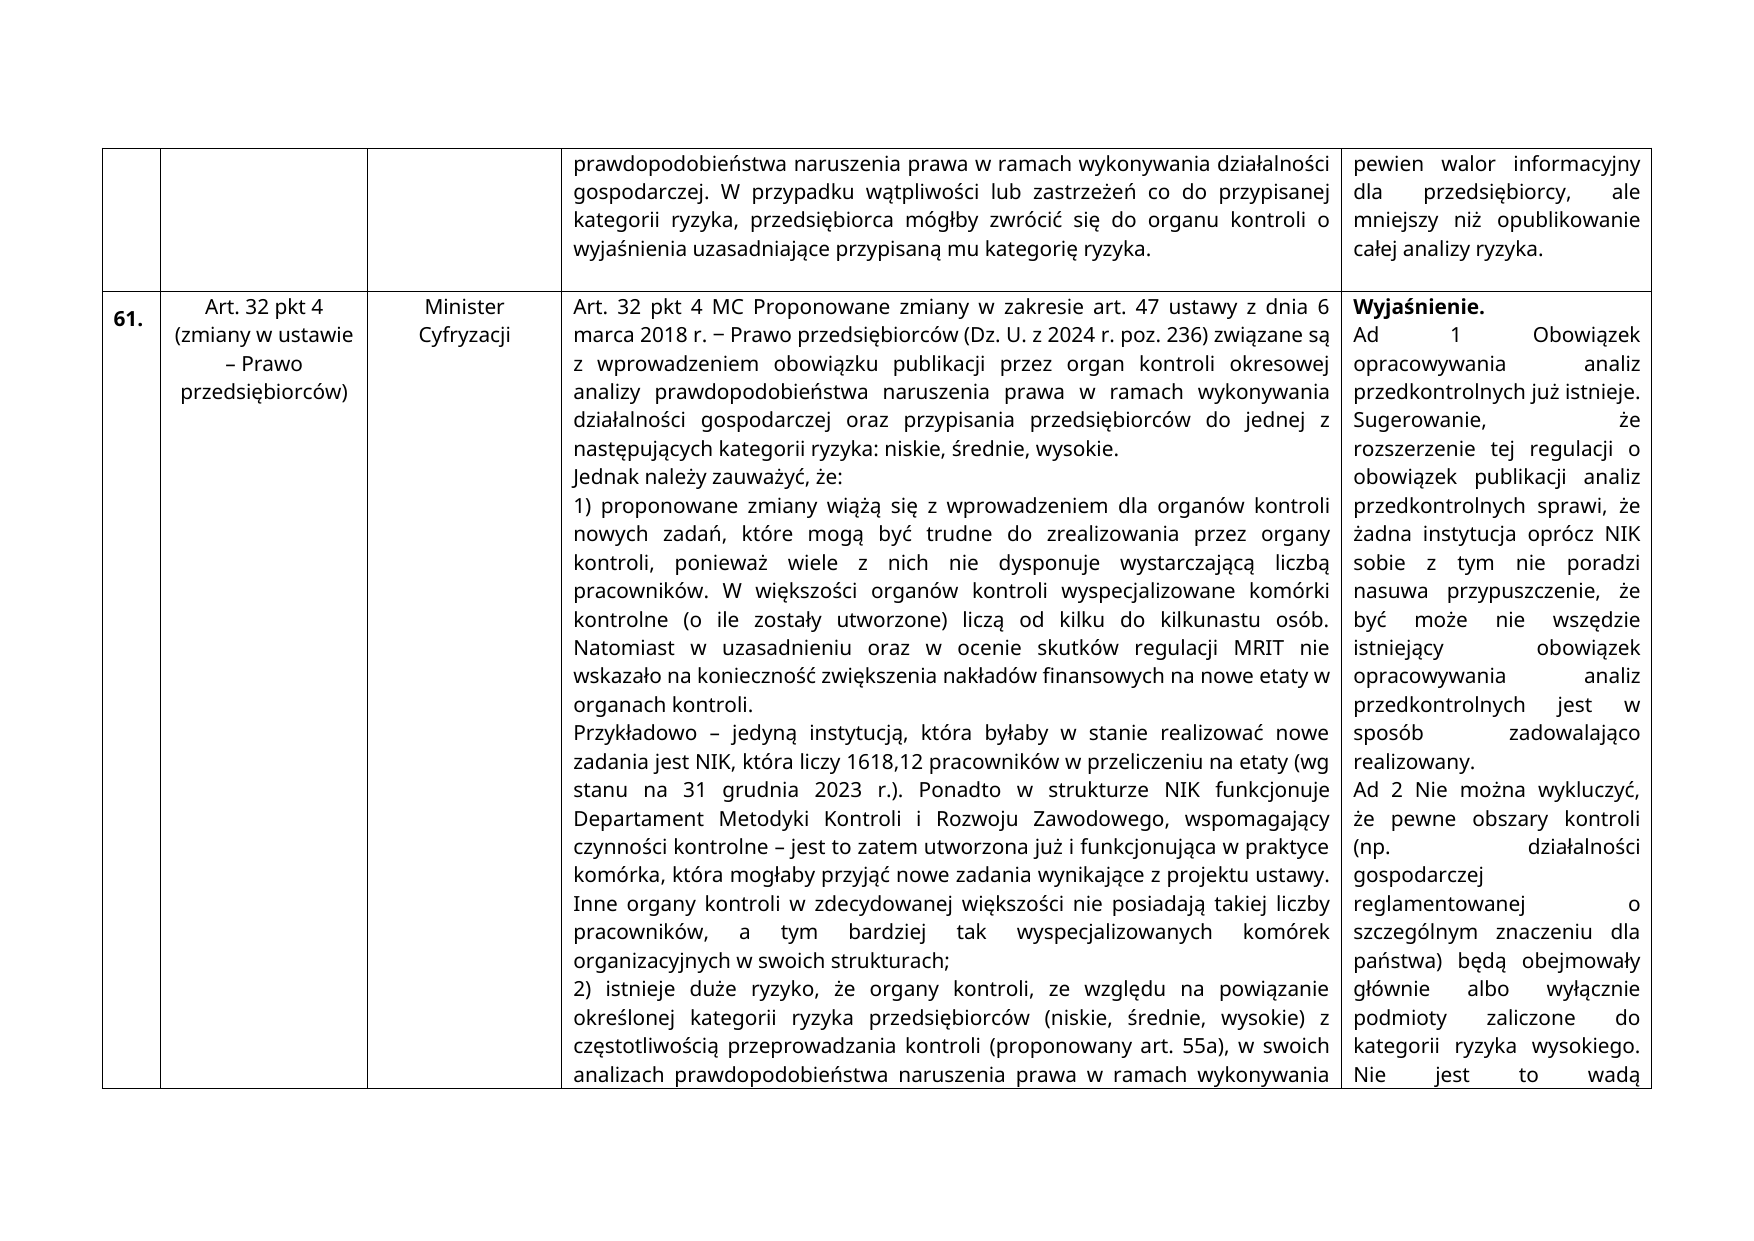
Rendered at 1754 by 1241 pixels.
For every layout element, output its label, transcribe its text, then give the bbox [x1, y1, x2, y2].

table_cell Minister Cyfryzacji [368, 292, 561, 1088]
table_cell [562, 149, 1341, 291]
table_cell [562, 292, 1341, 1088]
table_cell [1342, 149, 1651, 291]
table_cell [1342, 292, 1651, 1088]
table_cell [161, 149, 367, 291]
table_cell [103, 149, 160, 291]
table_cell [161, 292, 367, 1088]
table_cell [103, 292, 160, 1088]
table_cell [368, 149, 561, 291]
